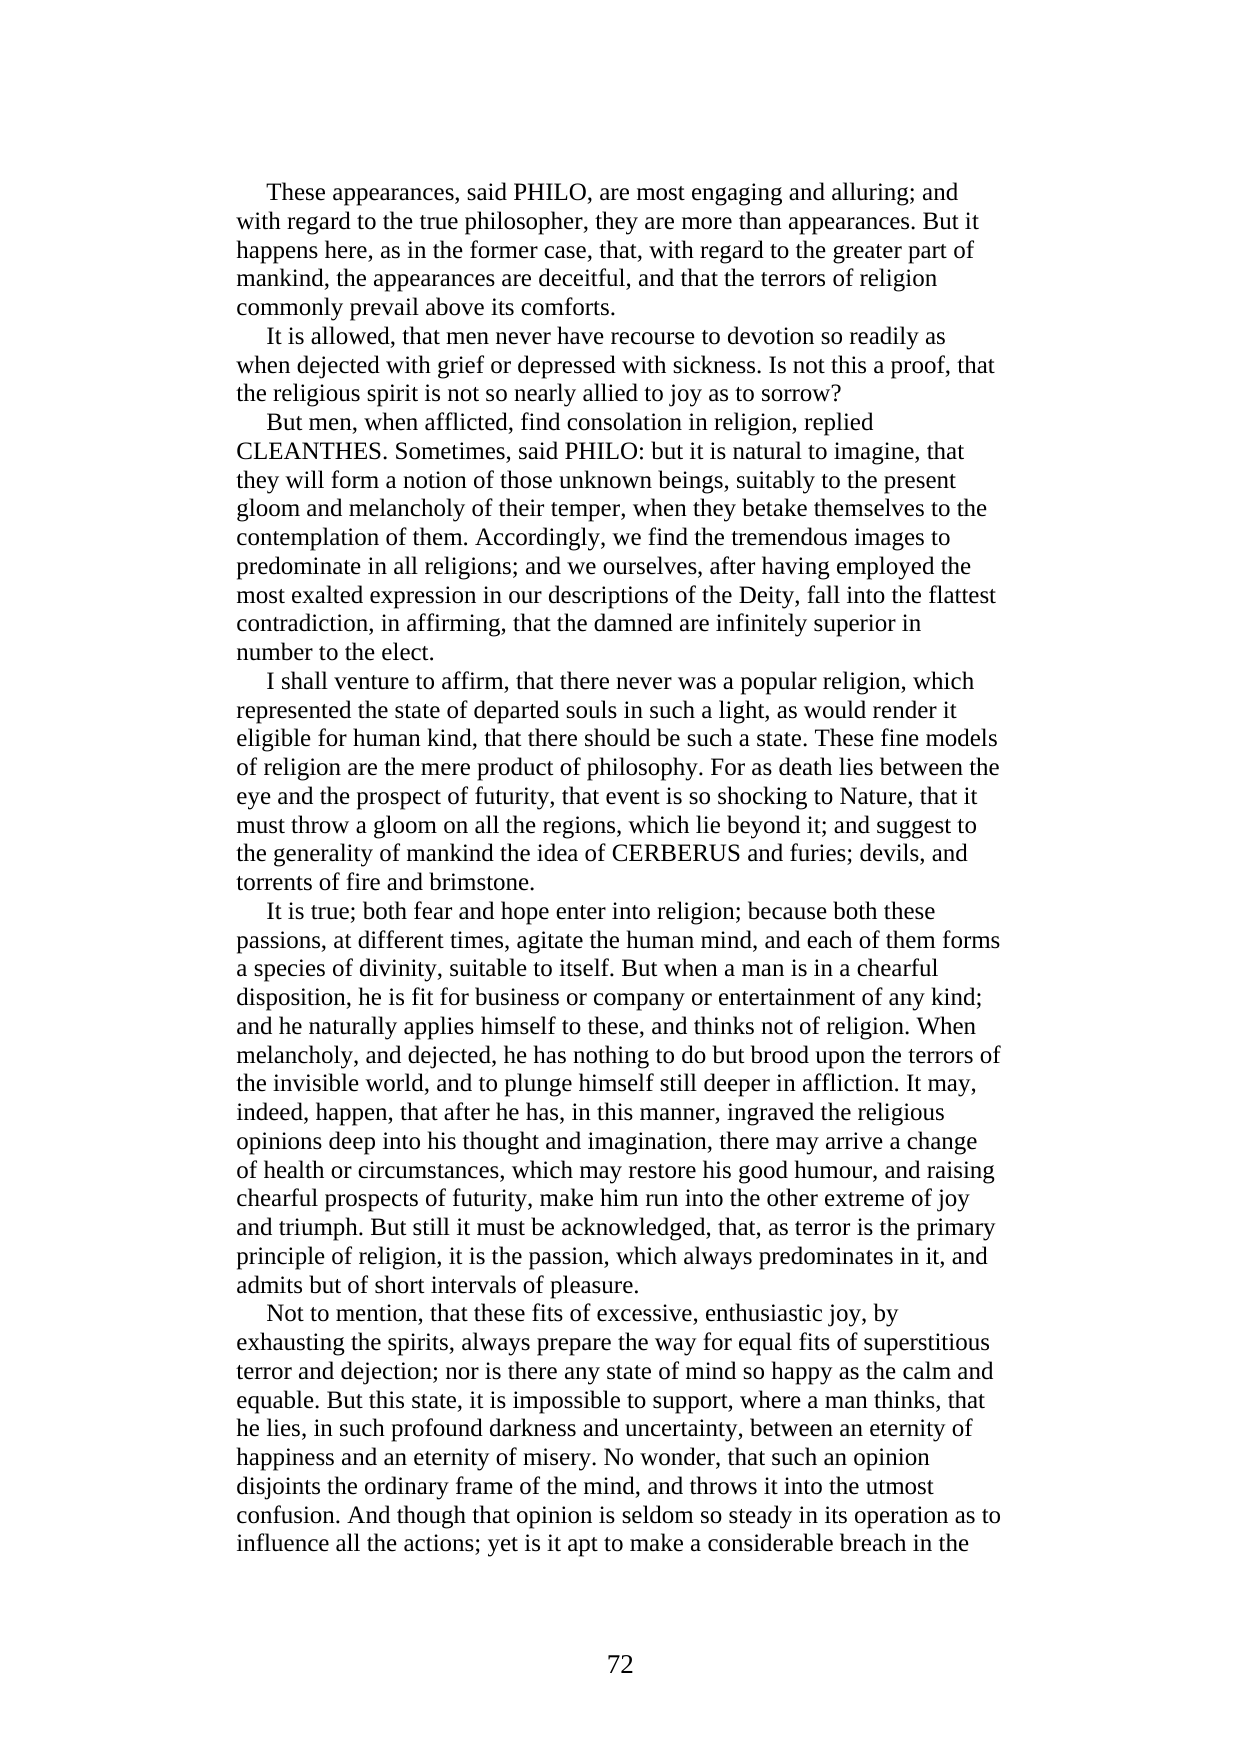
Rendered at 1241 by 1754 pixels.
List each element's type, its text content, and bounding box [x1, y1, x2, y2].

text I shall venture to affirm, that there never was a popular religion, which represented the state of departed souls in such a light, as would render it eligible for human kind, that there should be such a state. These fine models of religion are the mere product of philosophy. For as death lies between the eye and the prospect of futurity, that event is so shocking to Nature, that it must throw a gloom on all the regions, which lie beyond it; and suggest to the generality of mankind the idea of CERBERUS and furies; devils, and torrents of fire and brimstone. [236, 666, 1004, 896]
text It is allowed, that men never have recourse to devotion so readily as when dejected with grief or depressed with sickness. Is not this a proof, that the religious spirit is not so nearly allied to joy as to sorrow? [236, 321, 1004, 407]
text It is true; both fear and hope enter into religion; because both these passions, at different times, agitate the human mind, and each of them forms a species of divinity, suitable to itself. But when a man is in a chearful disposition, he is fit for business or company or entertainment of any kind; and he naturally applies himself to these, and thinks not of religion. When melancholy, and dejected, he has nothing to do but brood upon the terrors of the invisible world, and to plunge himself still deeper in affliction. It may, indeed, happen, that after he has, in this manner, ingraved the religious opinions deep into his thought and imagination, there may arrive a change of health or circumstances, which may restore his good humour, and raising chearful prospects of futurity, make him run into the other extreme of joy and triumph. But still it must be acknowledged, that, as terror is the primary principle of religion, it is the passion, which always predominates in it, and admits but of short intervals of pleasure. [236, 896, 1004, 1298]
text These appearances, said PHILO, are most engaging and alluring; and with regard to the true philosopher, they are more than appearances. But it happens here, as in the former case, that, with regard to the greater part of mankind, the appearances are deceitful, and that the terrors of religion commonly prevail above its comforts. [236, 177, 1004, 321]
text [236, 1298, 1004, 1557]
text But men, when afflicted, find consolation in religion, replied CLEANTHES. Sometimes, said PHILO: but it is natural to imagine, that they will form a notion of those unknown beings, suitably to the present gloom and melancholy of their temper, when they betake themselves to the contemplation of them. Accordingly, we find the tremendous images to predominate in all religions; and we ourselves, after having employed the most exalted expression in our descriptions of the Deity, fall into the flattest contradiction, in affirming, that the damned are infinitely superior in number to the elect. [236, 407, 1004, 666]
